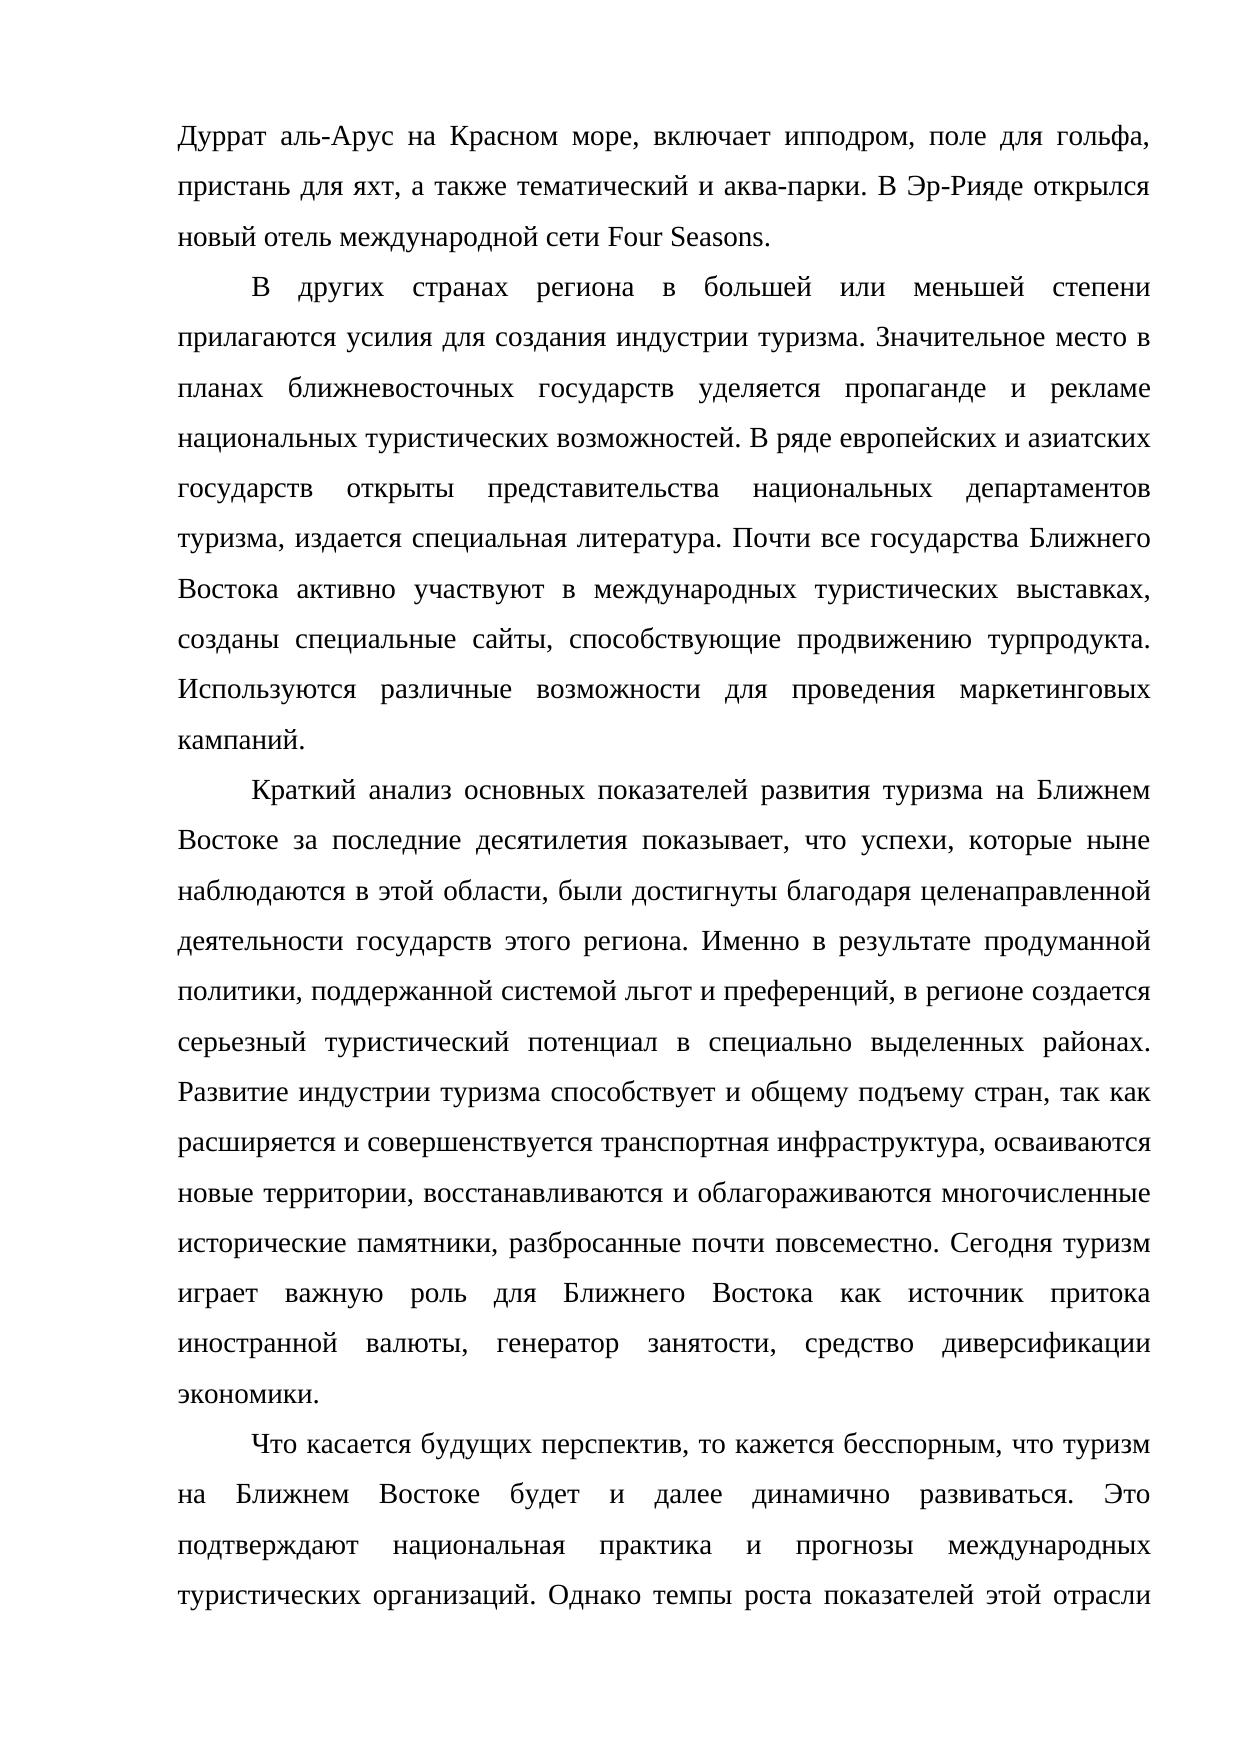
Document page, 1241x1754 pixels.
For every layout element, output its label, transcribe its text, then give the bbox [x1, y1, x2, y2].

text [177, 118, 1152, 252]
text Краткий анализ основных показателей развития туризма на Ближнем Востоке за последние десятилетия показывает, что успехи, которые ныне наблюдаются в этой области, были достигнуты благодаря целенаправленной деятельности государств этого региона. Именно в результате продуманной политики, поддержанной системой льгот и преференций, в регионе создается серьезный туристический потенциал в специально выделенных районах. Развитие индустрии туризма способствует и общему подъему стран, так как расширяется и совершенствуется транспортная инфраструктура, осваиваются новые территории, восстанавливаются и облагораживаются многочисленные исторические памятники, разбросанные почти повсеместно. Сегодня туризм играет важную роль для Ближнего Востока как источник притока иностранной валюты, генератор занятости, средство диверсификации экономики. [177, 772, 1152, 1409]
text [177, 1426, 1152, 1611]
text В других странах региона в большей или меньшей степени прилагаются усилия для создания индустрии туризма. Значительное место в планах ближневосточных государств уделяется пропаганде и рекламе национальных туристических возможностей. В ряде европейских и азиатских государств открыты представительства национальных департаментов туризма, издается специальная литература. Почти все государства Ближнего Востока активно участвуют в международных туристических выставках, созданы специальные сайты, способствующие продвижению турпродукта. Используются различные возможности для проведения маркетинговых кампаний. [177, 269, 1152, 755]
